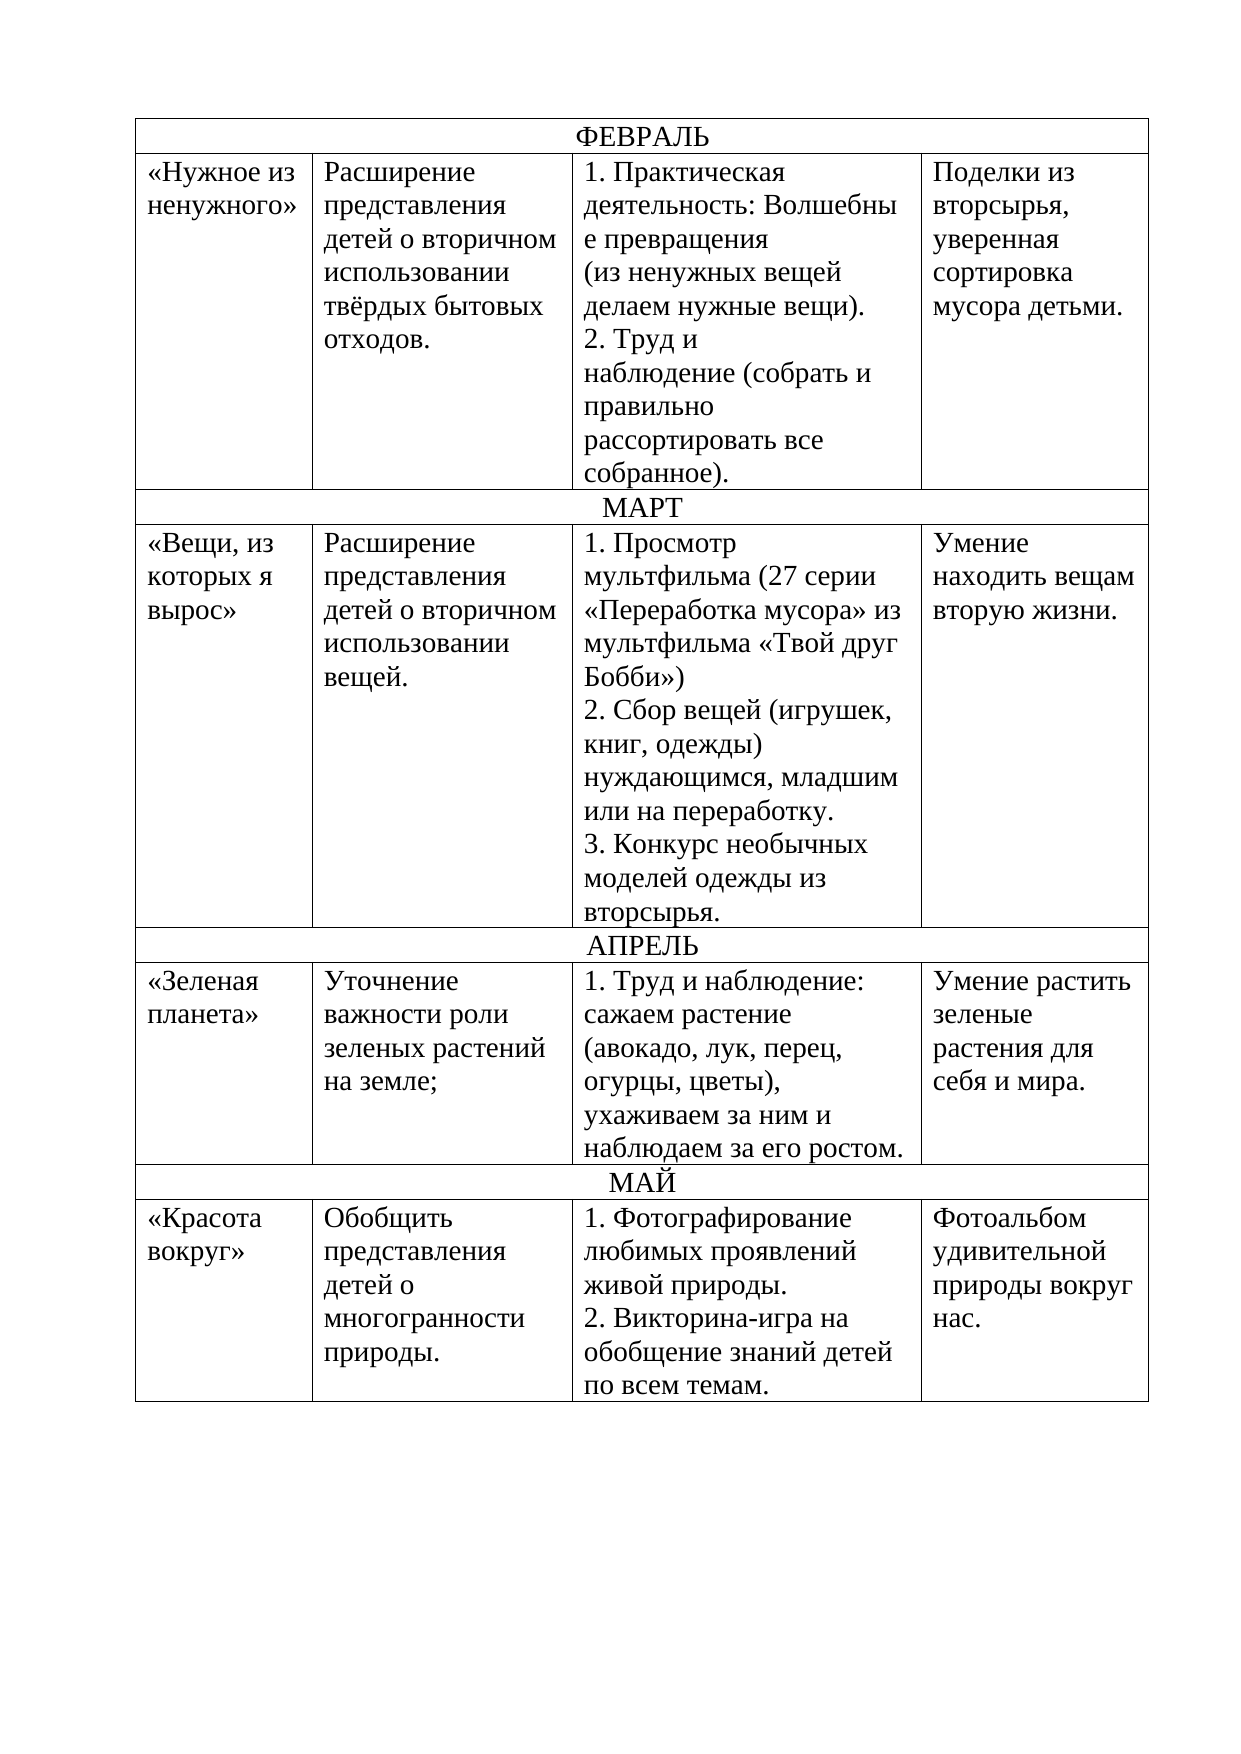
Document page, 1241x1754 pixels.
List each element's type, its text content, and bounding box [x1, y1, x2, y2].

table_cell Расширение представления детей о вторичном использовании вещей. [313, 525, 572, 927]
table_cell Обобщить представления детей о многогранности природы. [313, 1200, 572, 1401]
table_cell «Вещи, из которых я вырос» [136, 525, 312, 927]
table_cell ФЕВРАЛЬ [136, 119, 1148, 153]
table_cell «Нужное из ненужного» [136, 154, 312, 489]
table_cell Умение находить вещам вторую жизни. [922, 525, 1148, 927]
table_cell Умение растить зеленые растения для себя и мира. [922, 963, 1148, 1164]
table_cell 1. Фотографирование любимых проявлений живой природы. 2. Викторина-игра на обобщение знаний детей по всем темам. [573, 1200, 921, 1401]
table_cell 1. Труд и наблюдение: сажаем растение (авокадо, лук, перец, огурцы, цветы), ухаживаем за ним и наблюдаем за его ростом. [573, 963, 921, 1164]
table_cell МАРТ [136, 490, 1148, 524]
table_cell АПРЕЛЬ [136, 928, 1148, 962]
table_cell Уточнение важности роли зеленых растений на земле; [313, 963, 572, 1164]
table_cell Расширение представления детей о вторичном использовании твёрдых бытовых отходов. [313, 154, 572, 489]
table_cell Фотоальбом удивительной природы вокруг нас. [922, 1200, 1148, 1401]
table_cell «Зеленая планета» [136, 963, 312, 1164]
table_cell МАЙ [136, 1165, 1148, 1199]
table_cell 1. Практическая деятельность: Волшебные превращения (из ненужных вещей делаем нужные вещи). 2. Труд и наблюдение (собрать и правильно рассортировать все собранное). [573, 154, 921, 489]
table_cell Поделки из вторсырья, уверенная сортировка мусора детьми. [922, 154, 1148, 489]
table_cell 1. Просмотр мультфильма (27 серии «Переработка мусора» из мультфильма «Твой друг Бобби») 2. Сбор вещей (игрушек, книг, одежды) нуждающимся, младшим или на переработку. 3. Конкурс необычных моделей одежды из вторсырья. [573, 525, 921, 927]
table_cell «Красота вокруг» [136, 1200, 312, 1401]
